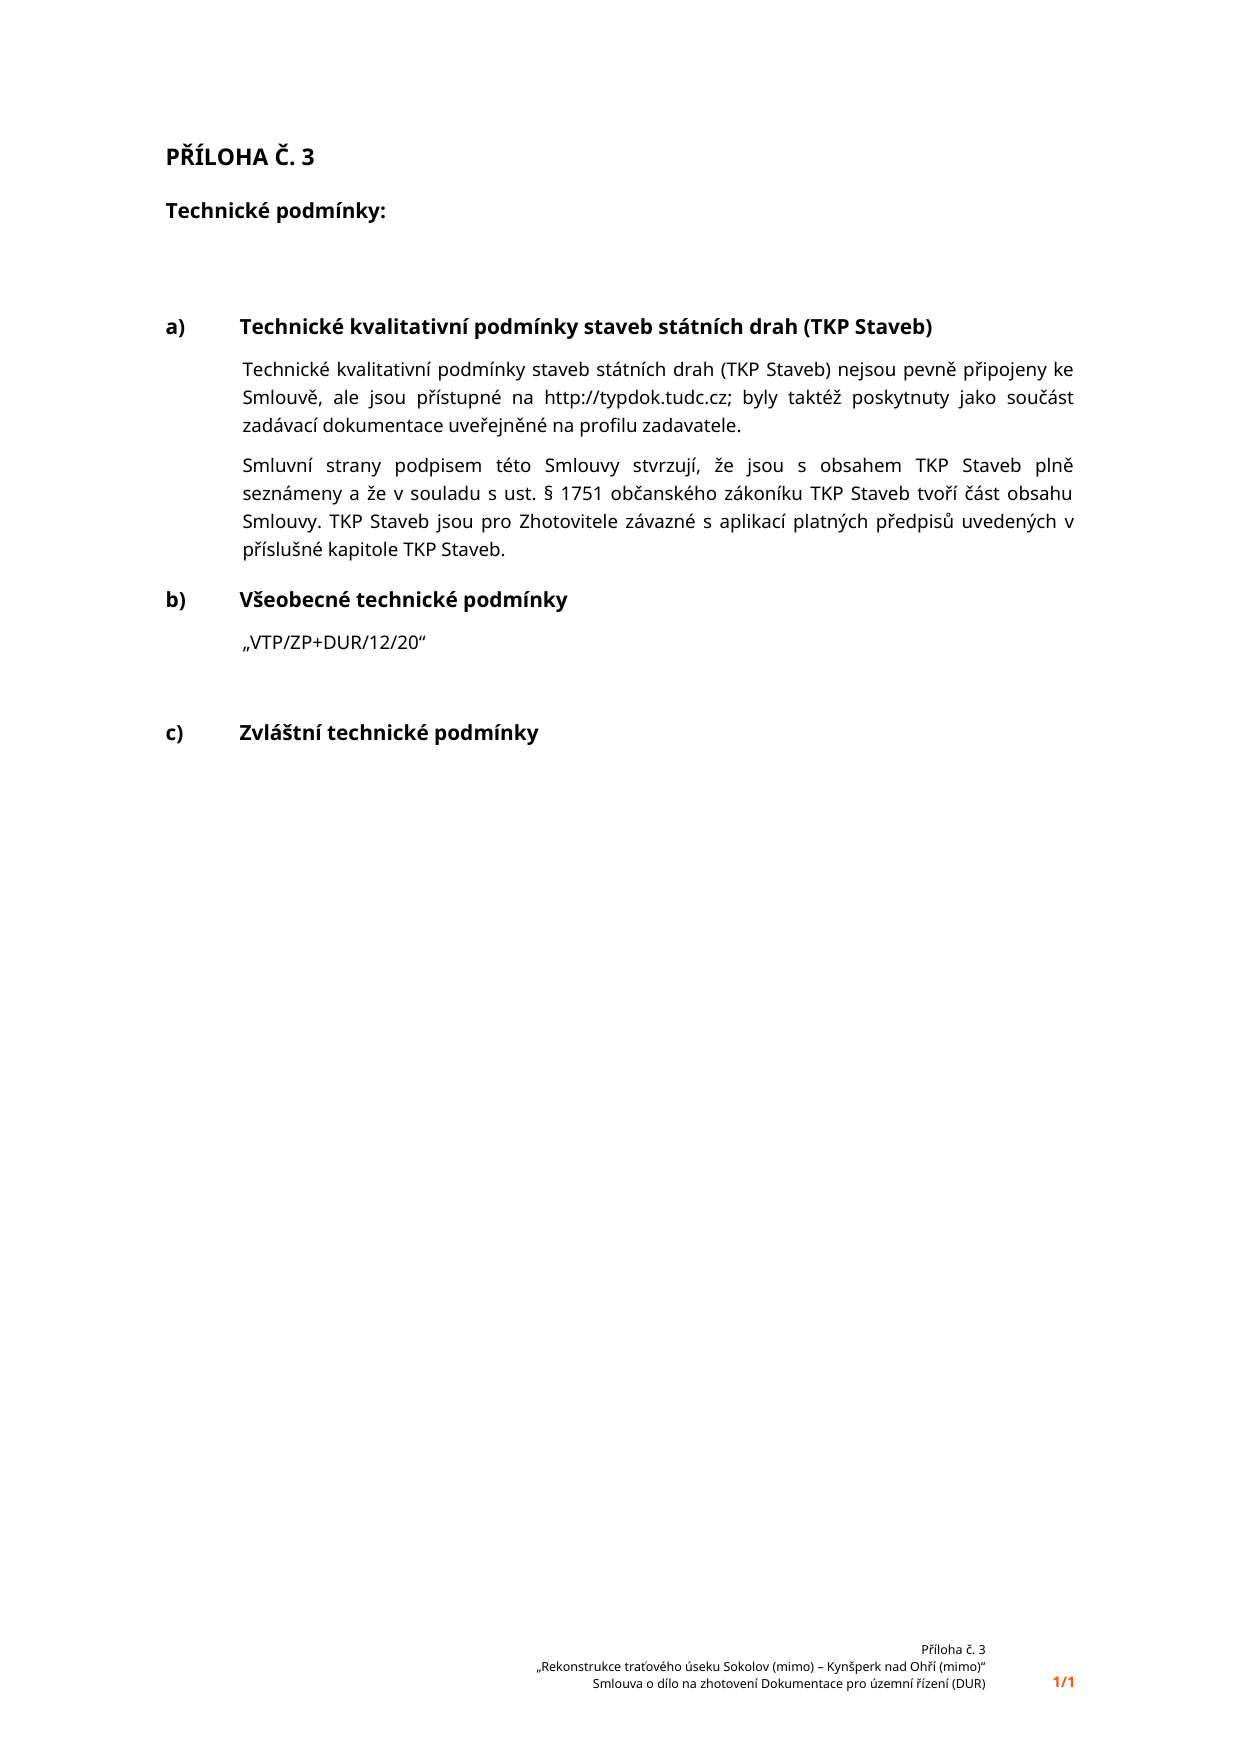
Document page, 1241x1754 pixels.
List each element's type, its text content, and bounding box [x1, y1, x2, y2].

text a) Technické kvalitativní podmínky staveb státních drah (TKP Staveb) [165, 312, 1075, 341]
text b) Všeobecné technické podmínky [165, 585, 1075, 614]
text Technické podmínky: [165, 197, 1075, 225]
text c) Zvláštní technické podmínky [165, 718, 1075, 747]
text „VTP/ZP+DUR/12/20“ [242, 629, 1075, 655]
text Smluvní strany podpisem této Smlouvy stvrzují, že jsou s obsahem TKP Staveb plně seznámeny a že v souladu s ust. § 1751 občanského zákoníku TKP Staveb tvoří část obsahu Smlouvy. TKP Staveb jsou pro Zhotovitele závazné s aplikací platných předpisů uvedených v příslušné kapitole TKP Staveb. [242, 452, 1075, 562]
text Příloha č. 3 [165, 141, 1075, 173]
text Technické kvalitativní podmínky staveb státních drah (TKP Staveb) nejsou pevně připojeny ke Smlouvě, ale jsou přístupné na http://typdok.tudc.cz; byly taktéž poskytnuty jako součást zadávací dokumentace uveřejněné na profilu zadavatele. [242, 356, 1075, 437]
